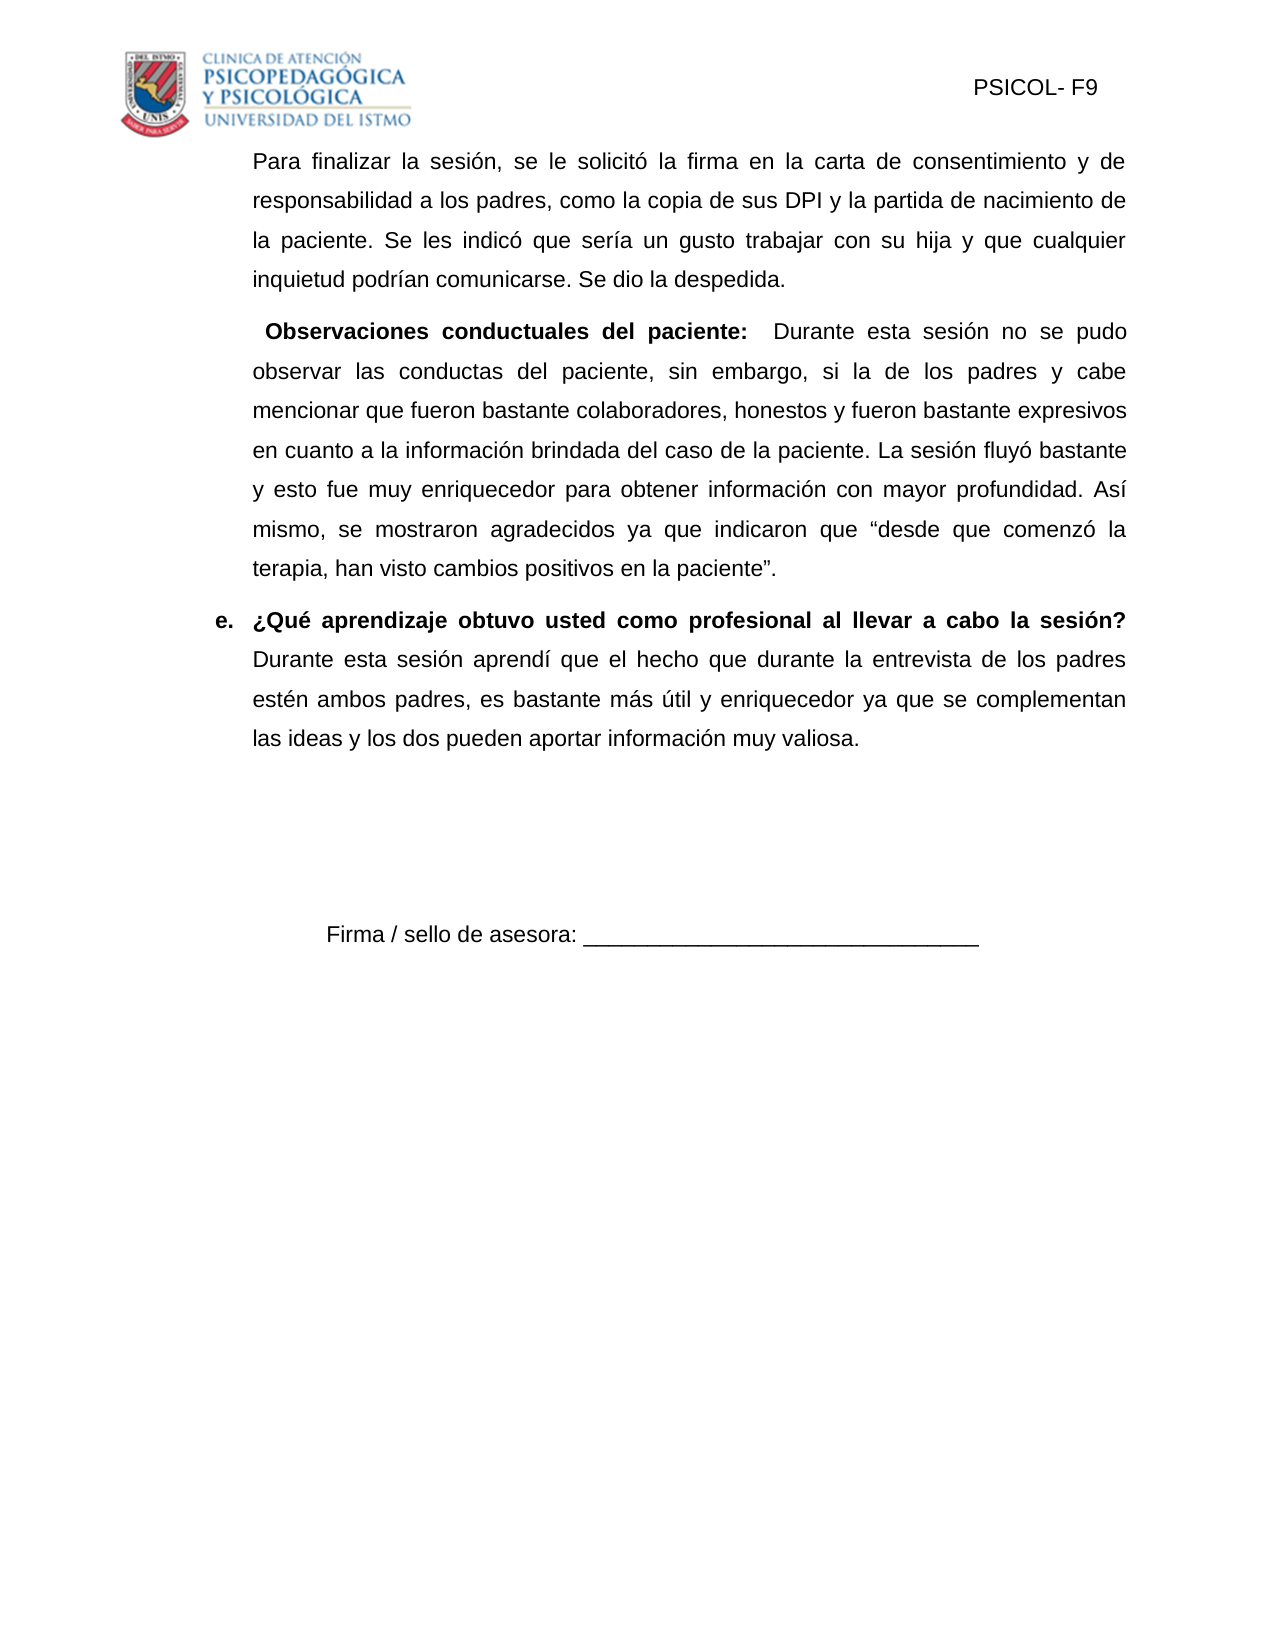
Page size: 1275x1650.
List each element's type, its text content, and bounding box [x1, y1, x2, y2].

list ¿Qué aprendizaje obtuvo usted como profesional al llevar a cabo la sesión? Durante esta sesión aprendí que el hecho que durante la entrevista de los padres estén ambos padres, es bastante más útil y enriquecedor ya que se complementan las ideas y los dos pueden aportar información muy valiosa. [215, 607, 1127, 791]
text Firma / sello de asesora: _______________________________ [177, 921, 1127, 947]
text Para finalizar la sesión, se le solicitó la firma en la carta de consentimiento y de responsabilidad a los padres, como la copia de sus DPI y la partida de nacimiento de la paciente. Se les indicó que sería un gusto trabajar con su hija y que cualquier inquietud podrían comunicarse. Se dio la despedida. [252, 148, 1127, 292]
text Observaciones conductuales del paciente: Durante esta sesión no se pudo observar las conductas del paciente, sin embargo, si la de los padres y cabe mencionar que fueron bastante colaboradores, honestos y fueron bastante expresivos en cuanto a la información brindada del caso de la paciente. La sesión fluyó bastante y esto fue muy enriquecedor para obtener información con mayor profundidad. Así mismo, se mostraron agradecidos ya que indicaron que “desde que comenzó la terapia, han visto cambios positivos en la paciente”. [252, 318, 1127, 581]
picture [65, 20, 437, 148]
